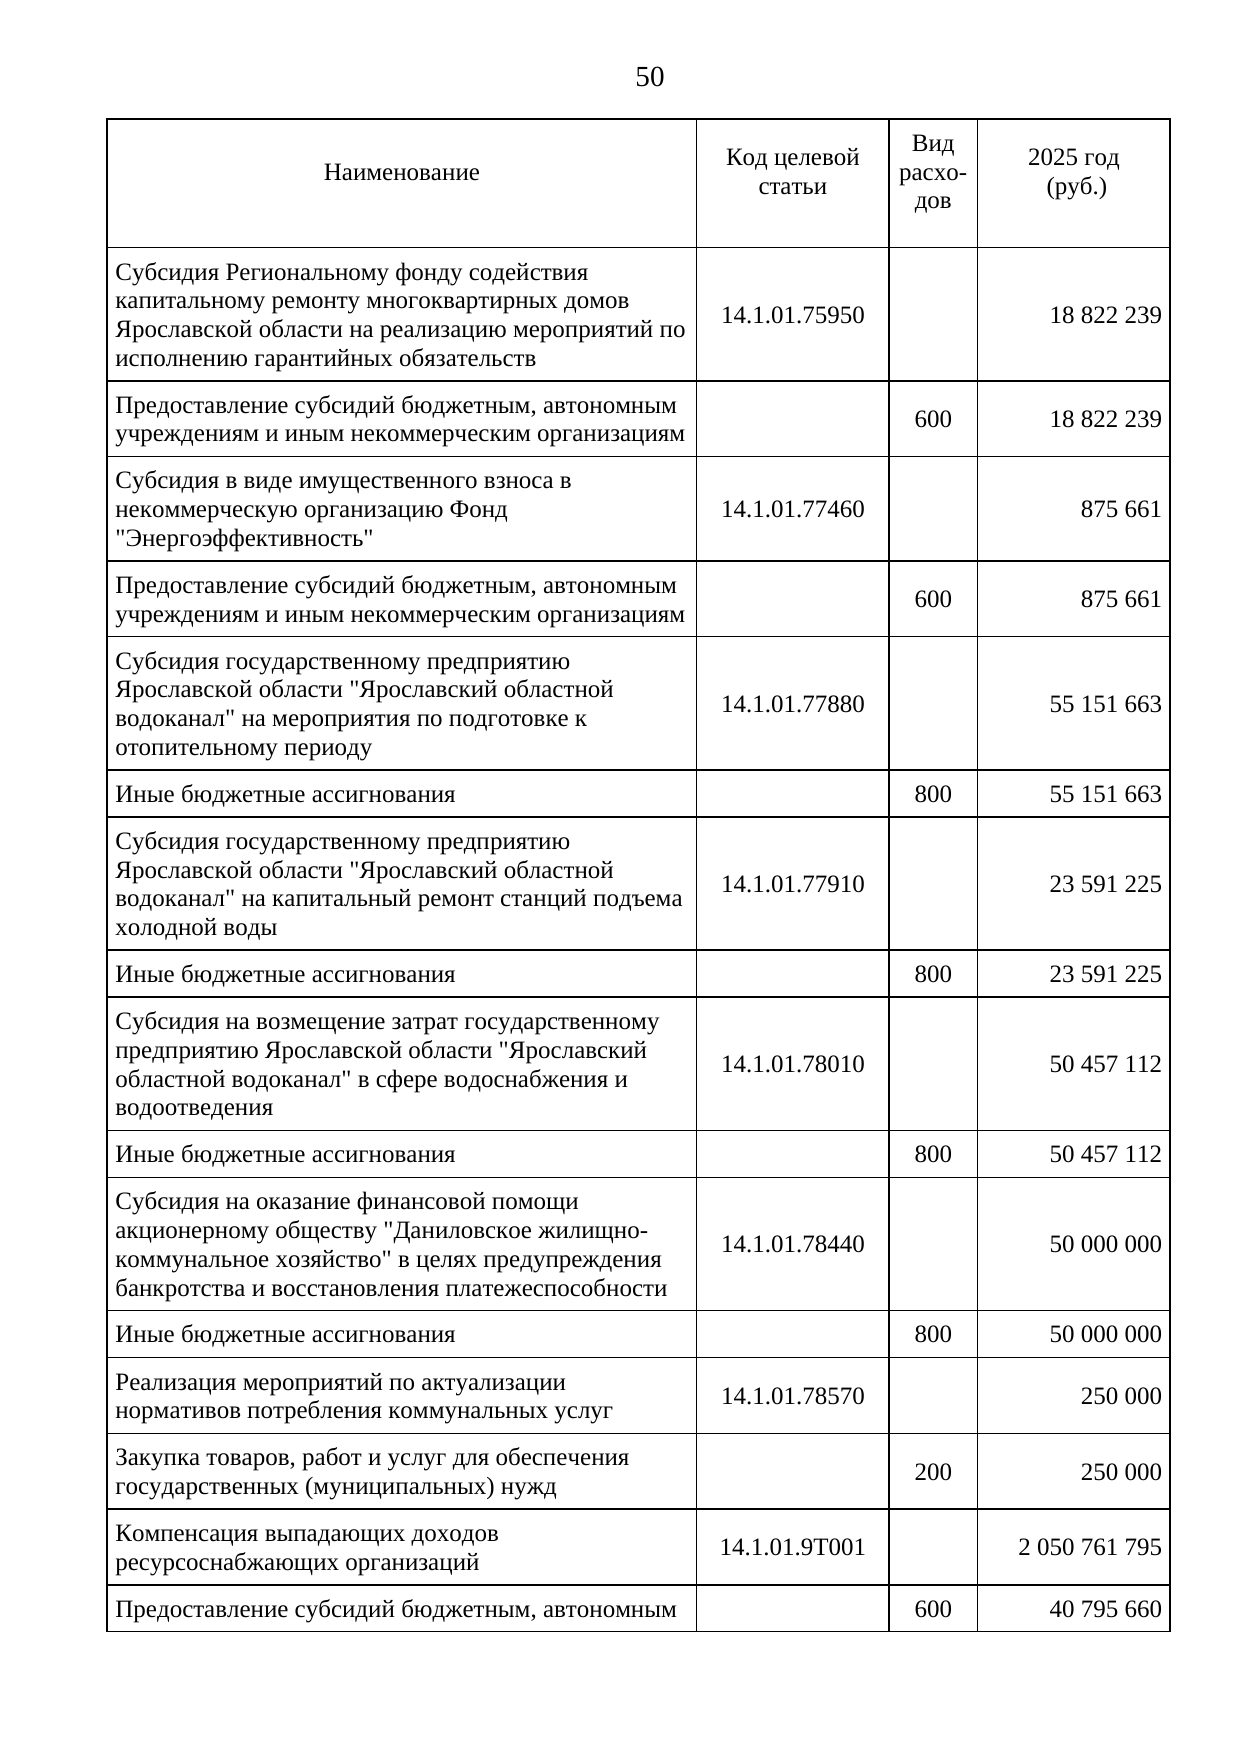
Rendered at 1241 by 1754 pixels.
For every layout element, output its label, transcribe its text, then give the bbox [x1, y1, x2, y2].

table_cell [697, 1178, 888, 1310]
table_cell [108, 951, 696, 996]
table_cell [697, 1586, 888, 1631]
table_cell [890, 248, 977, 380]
table_header Наименование [108, 120, 696, 247]
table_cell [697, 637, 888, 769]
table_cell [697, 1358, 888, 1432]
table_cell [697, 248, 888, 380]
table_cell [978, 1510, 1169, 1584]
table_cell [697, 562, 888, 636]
table_header Код целевой статьи [697, 120, 888, 247]
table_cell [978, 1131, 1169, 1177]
table_header Вид расхо-дов [890, 120, 977, 247]
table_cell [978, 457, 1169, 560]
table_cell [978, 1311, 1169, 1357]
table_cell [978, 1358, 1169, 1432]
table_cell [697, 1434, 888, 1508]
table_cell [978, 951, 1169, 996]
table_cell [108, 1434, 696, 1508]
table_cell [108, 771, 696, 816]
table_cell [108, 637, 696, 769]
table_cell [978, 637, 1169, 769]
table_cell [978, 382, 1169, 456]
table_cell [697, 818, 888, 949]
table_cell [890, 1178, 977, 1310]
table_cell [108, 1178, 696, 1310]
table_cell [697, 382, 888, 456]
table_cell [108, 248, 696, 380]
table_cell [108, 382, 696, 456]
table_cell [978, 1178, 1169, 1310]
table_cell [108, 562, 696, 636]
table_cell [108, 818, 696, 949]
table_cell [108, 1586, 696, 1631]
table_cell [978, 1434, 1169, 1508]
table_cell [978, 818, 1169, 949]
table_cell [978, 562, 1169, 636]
table_header 2025 год (руб.) [978, 120, 1169, 247]
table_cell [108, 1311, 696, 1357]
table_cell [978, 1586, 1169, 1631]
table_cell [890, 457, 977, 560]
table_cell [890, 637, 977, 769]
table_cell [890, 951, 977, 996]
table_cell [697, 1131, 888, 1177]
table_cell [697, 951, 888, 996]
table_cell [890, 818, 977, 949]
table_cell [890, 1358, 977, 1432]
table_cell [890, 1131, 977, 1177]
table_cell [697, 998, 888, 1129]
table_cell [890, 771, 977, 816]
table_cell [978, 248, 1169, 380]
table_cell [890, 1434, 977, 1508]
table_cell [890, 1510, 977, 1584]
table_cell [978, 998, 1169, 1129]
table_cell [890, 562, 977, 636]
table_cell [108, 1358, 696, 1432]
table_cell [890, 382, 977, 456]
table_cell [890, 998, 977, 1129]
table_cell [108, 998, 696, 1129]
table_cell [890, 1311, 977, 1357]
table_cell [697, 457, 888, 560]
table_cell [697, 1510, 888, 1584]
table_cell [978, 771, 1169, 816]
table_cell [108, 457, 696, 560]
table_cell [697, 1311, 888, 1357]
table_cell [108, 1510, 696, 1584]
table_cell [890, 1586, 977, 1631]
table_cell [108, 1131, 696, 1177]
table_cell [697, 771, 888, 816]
